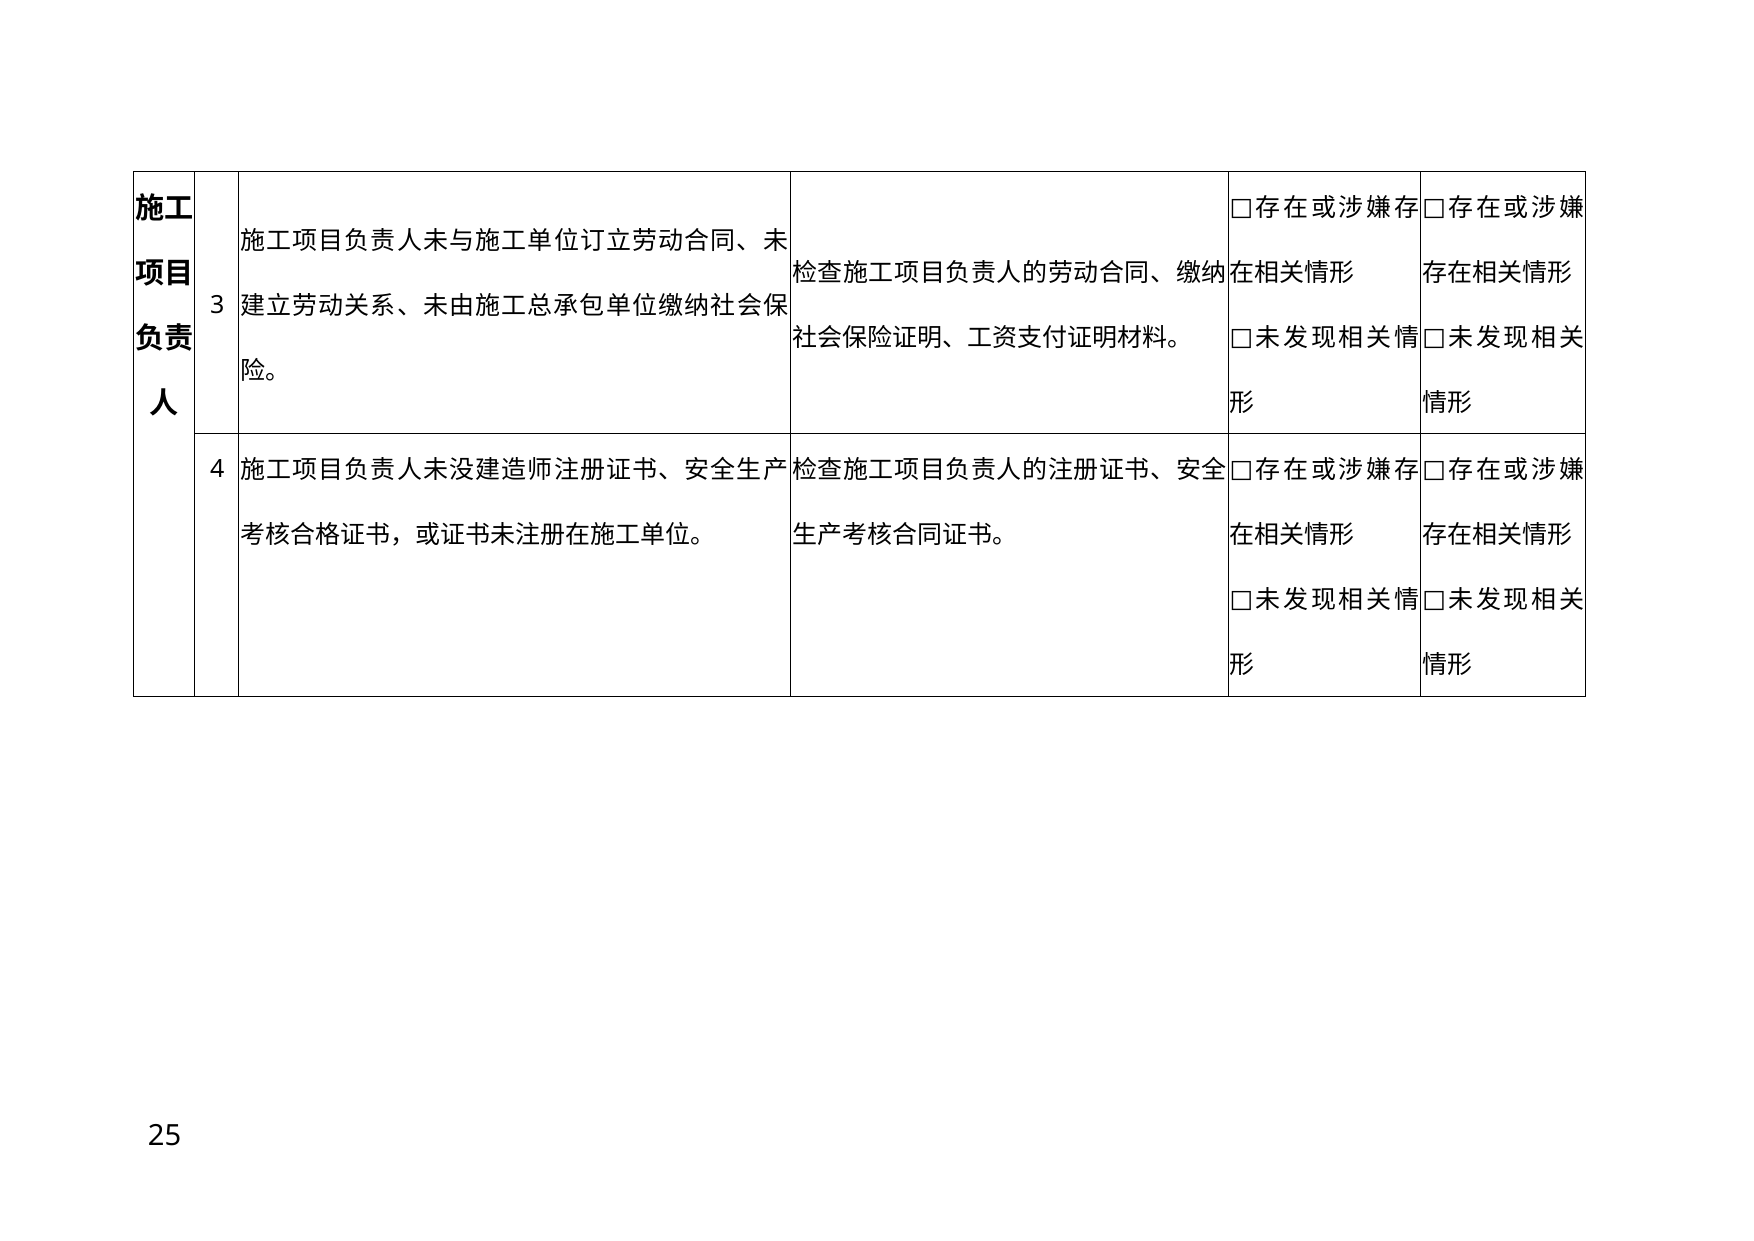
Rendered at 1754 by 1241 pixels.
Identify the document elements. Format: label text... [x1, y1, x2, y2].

table_cell 检查施工项目负责人的劳动合同、缴纳社会保险证明、工资支付证明材料。 [791, 172, 1228, 433]
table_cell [1421, 172, 1585, 433]
table_cell 检查施工项目负责人的注册证书、安全生产考核合同证书。 [791, 434, 1228, 696]
table_cell 施工项目负责人 [134, 172, 194, 696]
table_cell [1229, 172, 1420, 433]
table_cell □存在或涉嫌存在相关情形 □未发现相关情形 [1229, 434, 1420, 696]
table_cell 3 [195, 172, 238, 433]
table_cell □存在或涉嫌存在相关情形 □未发现相关情形 [1421, 434, 1585, 696]
table_cell 施工项目负责人未与施工单位订立劳动合同、未建立劳动关系、未由施工总承包单位缴纳社会保险。 [239, 172, 790, 433]
table_cell 4 [195, 434, 238, 696]
table_cell 施工项目负责人未没建造师注册证书、安全生产考核合格证书，或证书未注册在施工单位。 [239, 434, 790, 696]
